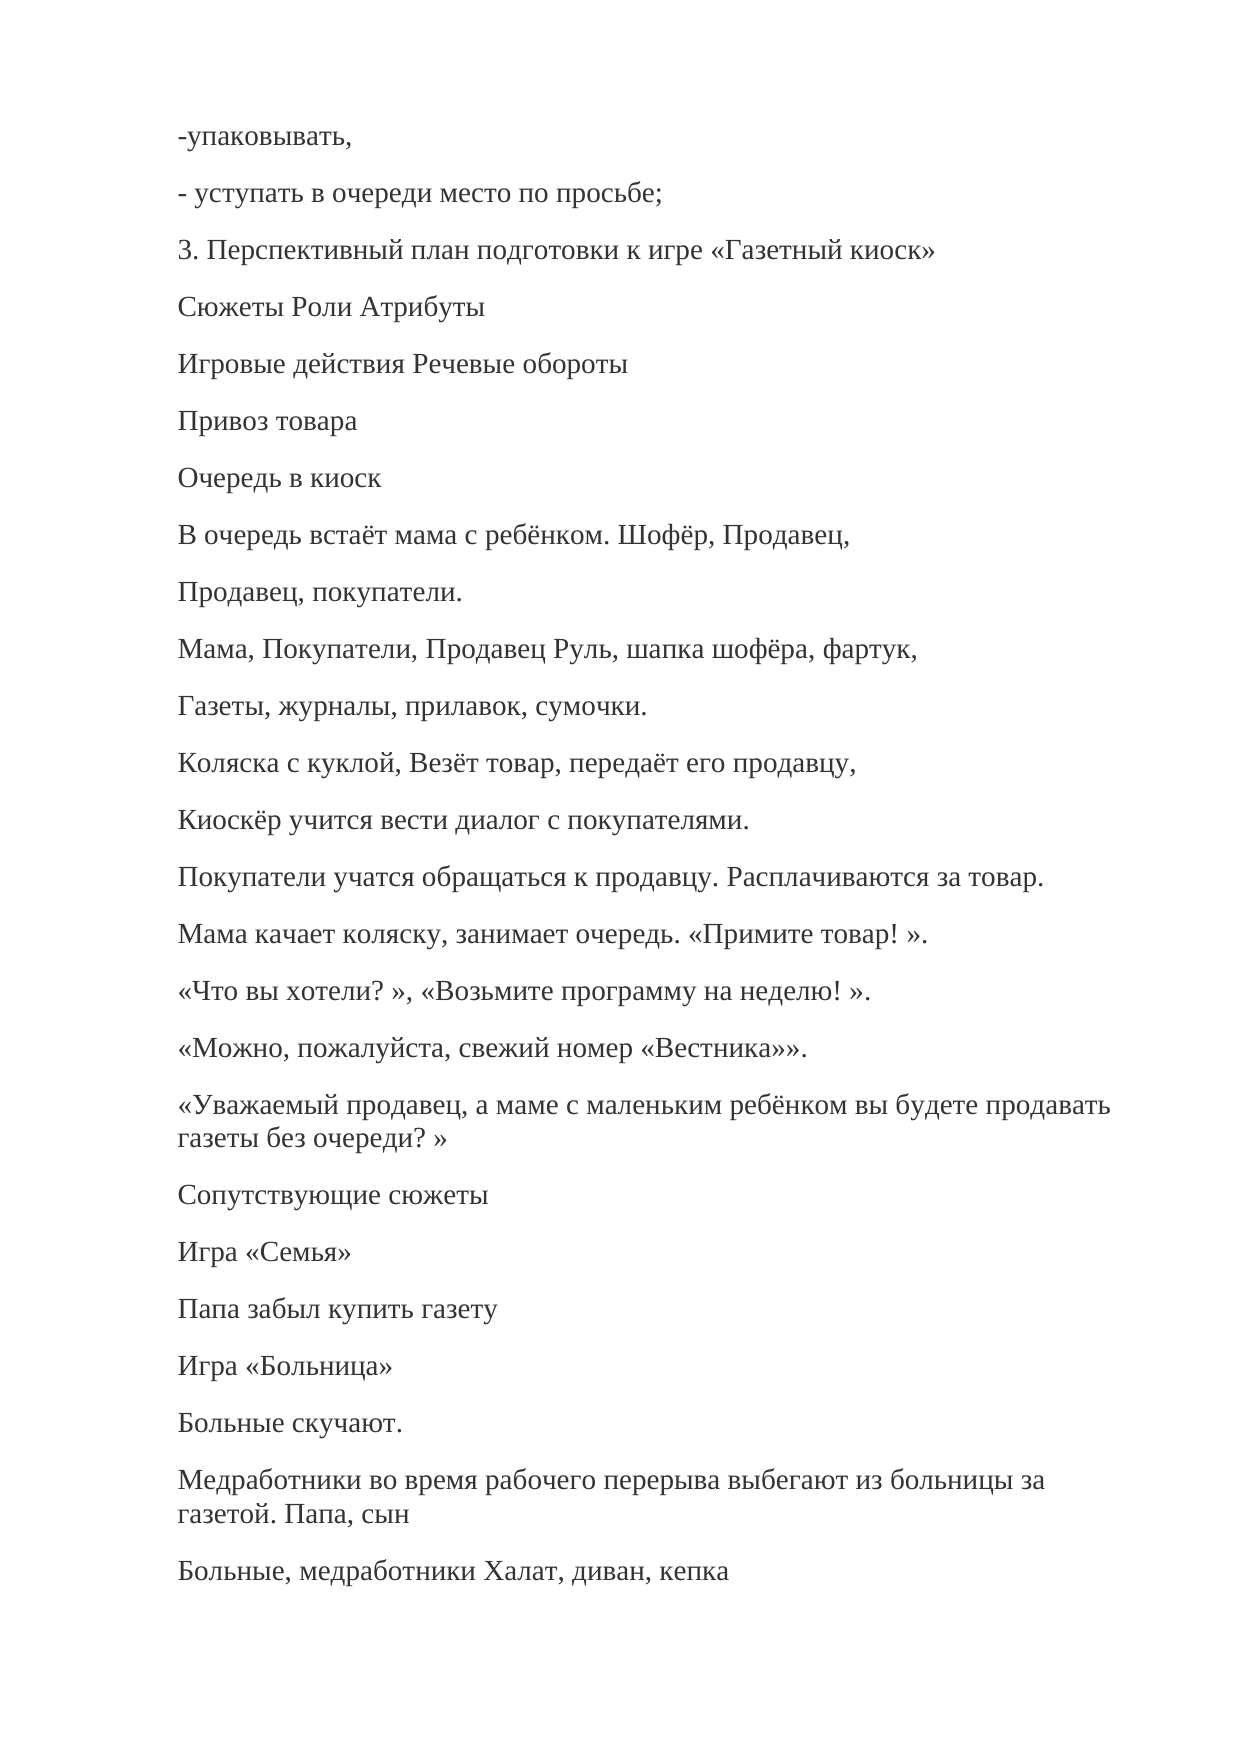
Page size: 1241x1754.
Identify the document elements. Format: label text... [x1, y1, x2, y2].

text Медработники во время рабочего перерыва выбегают из больницы за газетой. Папа, сын [177, 1462, 1152, 1529]
text Газеты, журналы, прилавок, сумочки. [177, 688, 1152, 721]
text Очередь в киоск [177, 460, 1152, 493]
text Больные скучают. [177, 1405, 1152, 1439]
text Покупатели учатся обращаться к продавцу. Расплачиваются за товар. [177, 859, 1152, 892]
text - уступать в очереди место по просьбе; [177, 175, 1152, 209]
text Сюжеты Роли Атрибуты [177, 289, 1152, 323]
text Привоз товара [177, 403, 1152, 437]
text Продавец, покупатели. [177, 574, 1152, 607]
text Мама, Покупатели, Продавец Руль, шапка шофёра, фартук, [177, 631, 1152, 664]
text Игровые действия Речевые обороты [177, 346, 1152, 379]
text 3. Перспективный план подготовки к игре «Газетный киоск» [177, 232, 1152, 266]
text Игра «Больница» [177, 1348, 1152, 1382]
text «Что вы хотели? », «Возьмите программу на неделю! ». [177, 973, 1152, 1006]
text -упаковывать, [177, 118, 1152, 152]
text «Уважаемый продавец, а маме с маленьким ребёнком вы будете продавать газеты без очереди? » [177, 1087, 1152, 1154]
text «Можно, пожалуйста, свежий номер «Вестника»». [177, 1030, 1152, 1063]
text Игра «Семья» [177, 1234, 1152, 1268]
text Киоскёр учится вести диалог с покупателями. [177, 802, 1152, 835]
text Мама качает коляску, занимает очередь. «Примите товар! ». [177, 916, 1152, 949]
text Больные, медработники Халат, диван, кепка [177, 1553, 1152, 1586]
text Коляска с куклой, Везёт товар, передаёт его продавцу, [177, 745, 1152, 778]
text Папа забыл купить газету [177, 1291, 1152, 1325]
text В очередь встаёт мама с ребёнком. Шофёр, Продавец, [177, 517, 1152, 551]
text Сопутствующие сюжеты [177, 1177, 1152, 1211]
